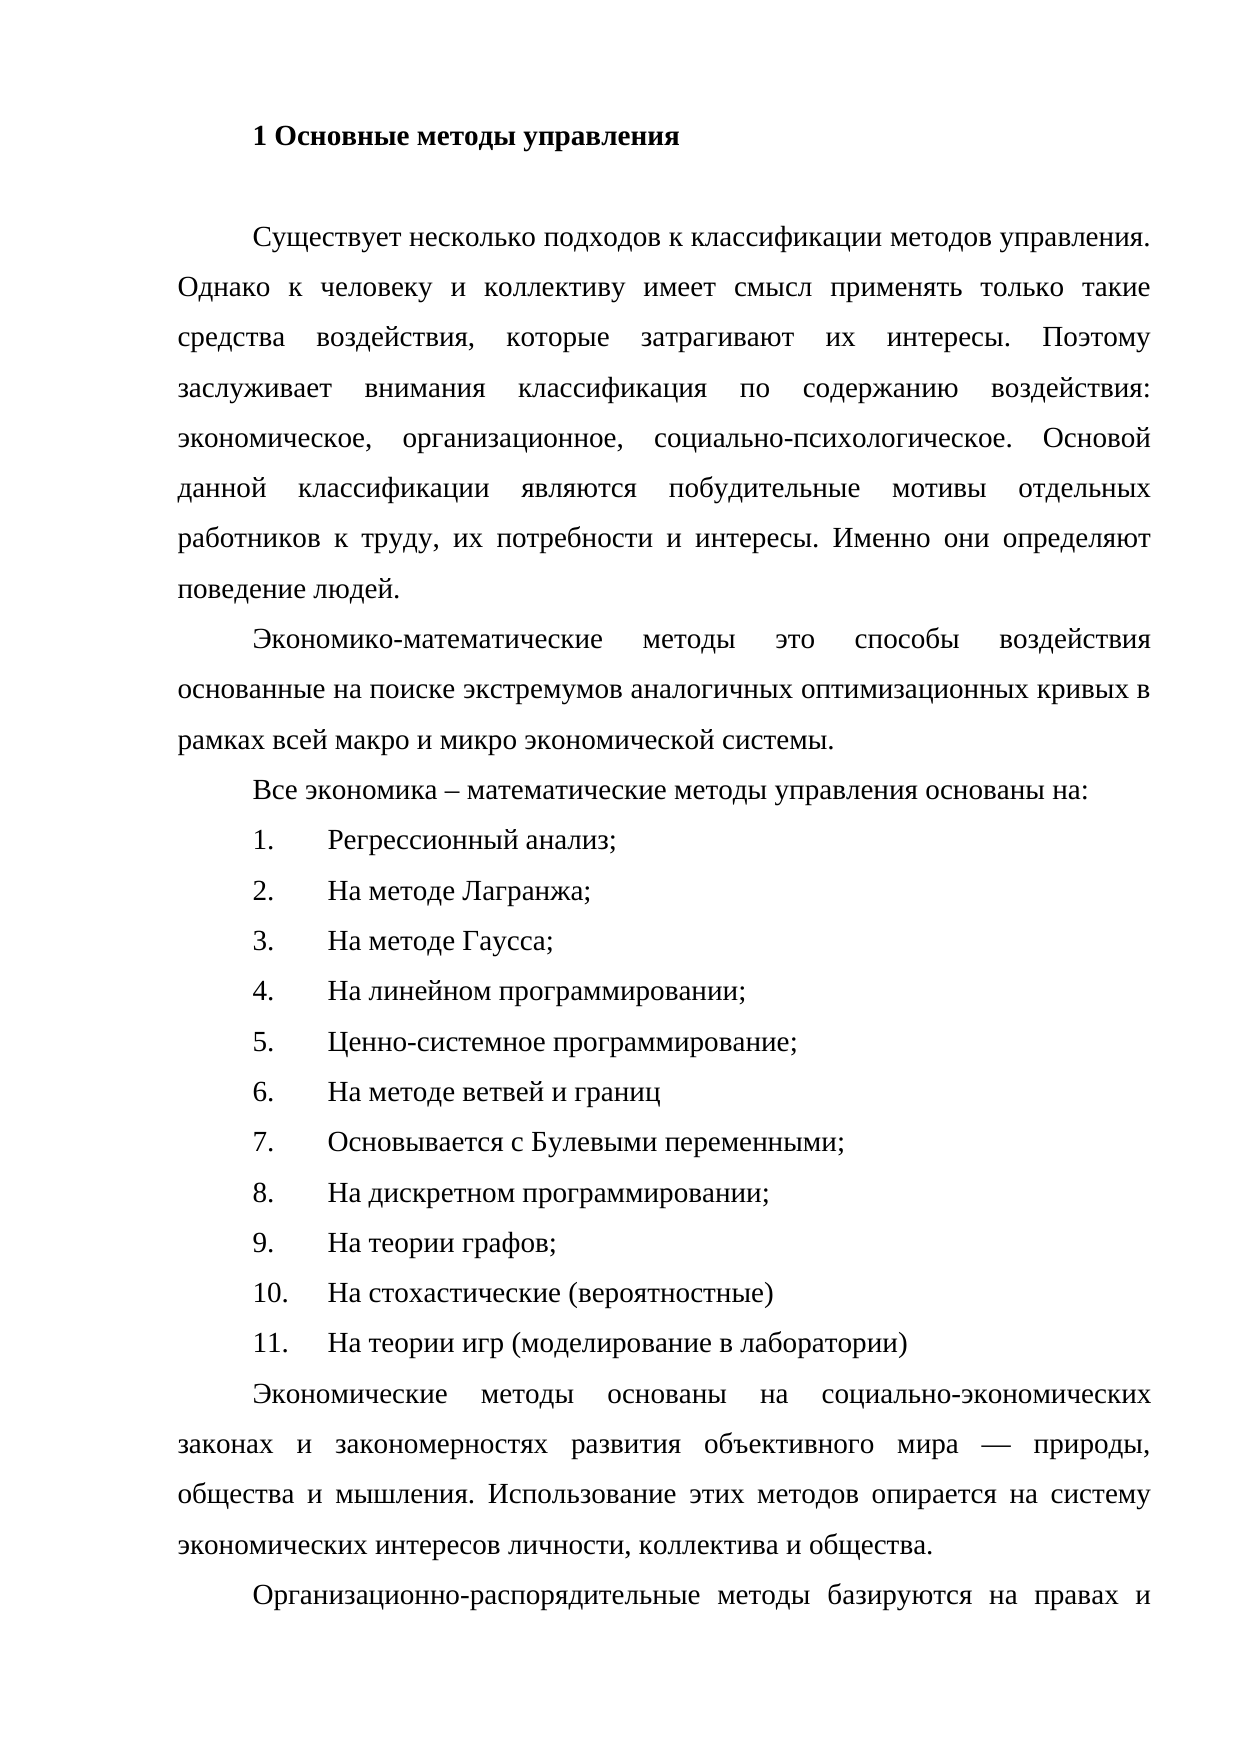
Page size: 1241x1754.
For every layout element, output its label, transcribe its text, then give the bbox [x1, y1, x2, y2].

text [177, 1577, 1152, 1611]
text Экономические методы основаны на социально-экономических законах и закономерностях развития объективного мира — природы, общества и мышления. Использование этих методов опирается на систему экономических интересов личности, коллектива и общества. [177, 1376, 1152, 1560]
list Ценно-системное программирование; [177, 1024, 1152, 1057]
list На теории игр (моделирование в лаборатории) [177, 1326, 1152, 1359]
list На линейном программировании; [177, 973, 1152, 1007]
text Экономико-математические методы это способы воздействия основанные на поиске экстремумов аналогичных оптимизационных кривых в рамках всей макро и микро экономической системы. [177, 621, 1152, 755]
list На методе Гаусса; [177, 923, 1152, 957]
list Основывается с Булевыми переменными; [177, 1124, 1152, 1158]
list На теории графов; [177, 1225, 1152, 1258]
list На стохастические (вероятностные) [177, 1275, 1152, 1309]
text Существует несколько подходов к классификации методов управления. Однако к человеку и коллективу имеет смысл применять только такие средства воздействия, которые затрагивают их интересы. Поэтому заслуживает внимания классификация по содержанию воздействия: экономическое, организационное, социально-психологическое. Основой данной классификации являются побудительные мотивы отдельных работников к труду, их потребности и интересы. Именно они определяют поведение людей. [177, 219, 1152, 604]
list Регрессионный анализ; [177, 822, 1152, 856]
subtitle Все экономика – математические методы управления основаны на: [177, 772, 1152, 806]
subtitle 1 Основные методы управления [177, 118, 1152, 152]
list На дискретном программировании; [177, 1175, 1152, 1208]
list На методе Лагранжа; [177, 873, 1152, 906]
list На методе ветвей и границ [177, 1074, 1152, 1108]
